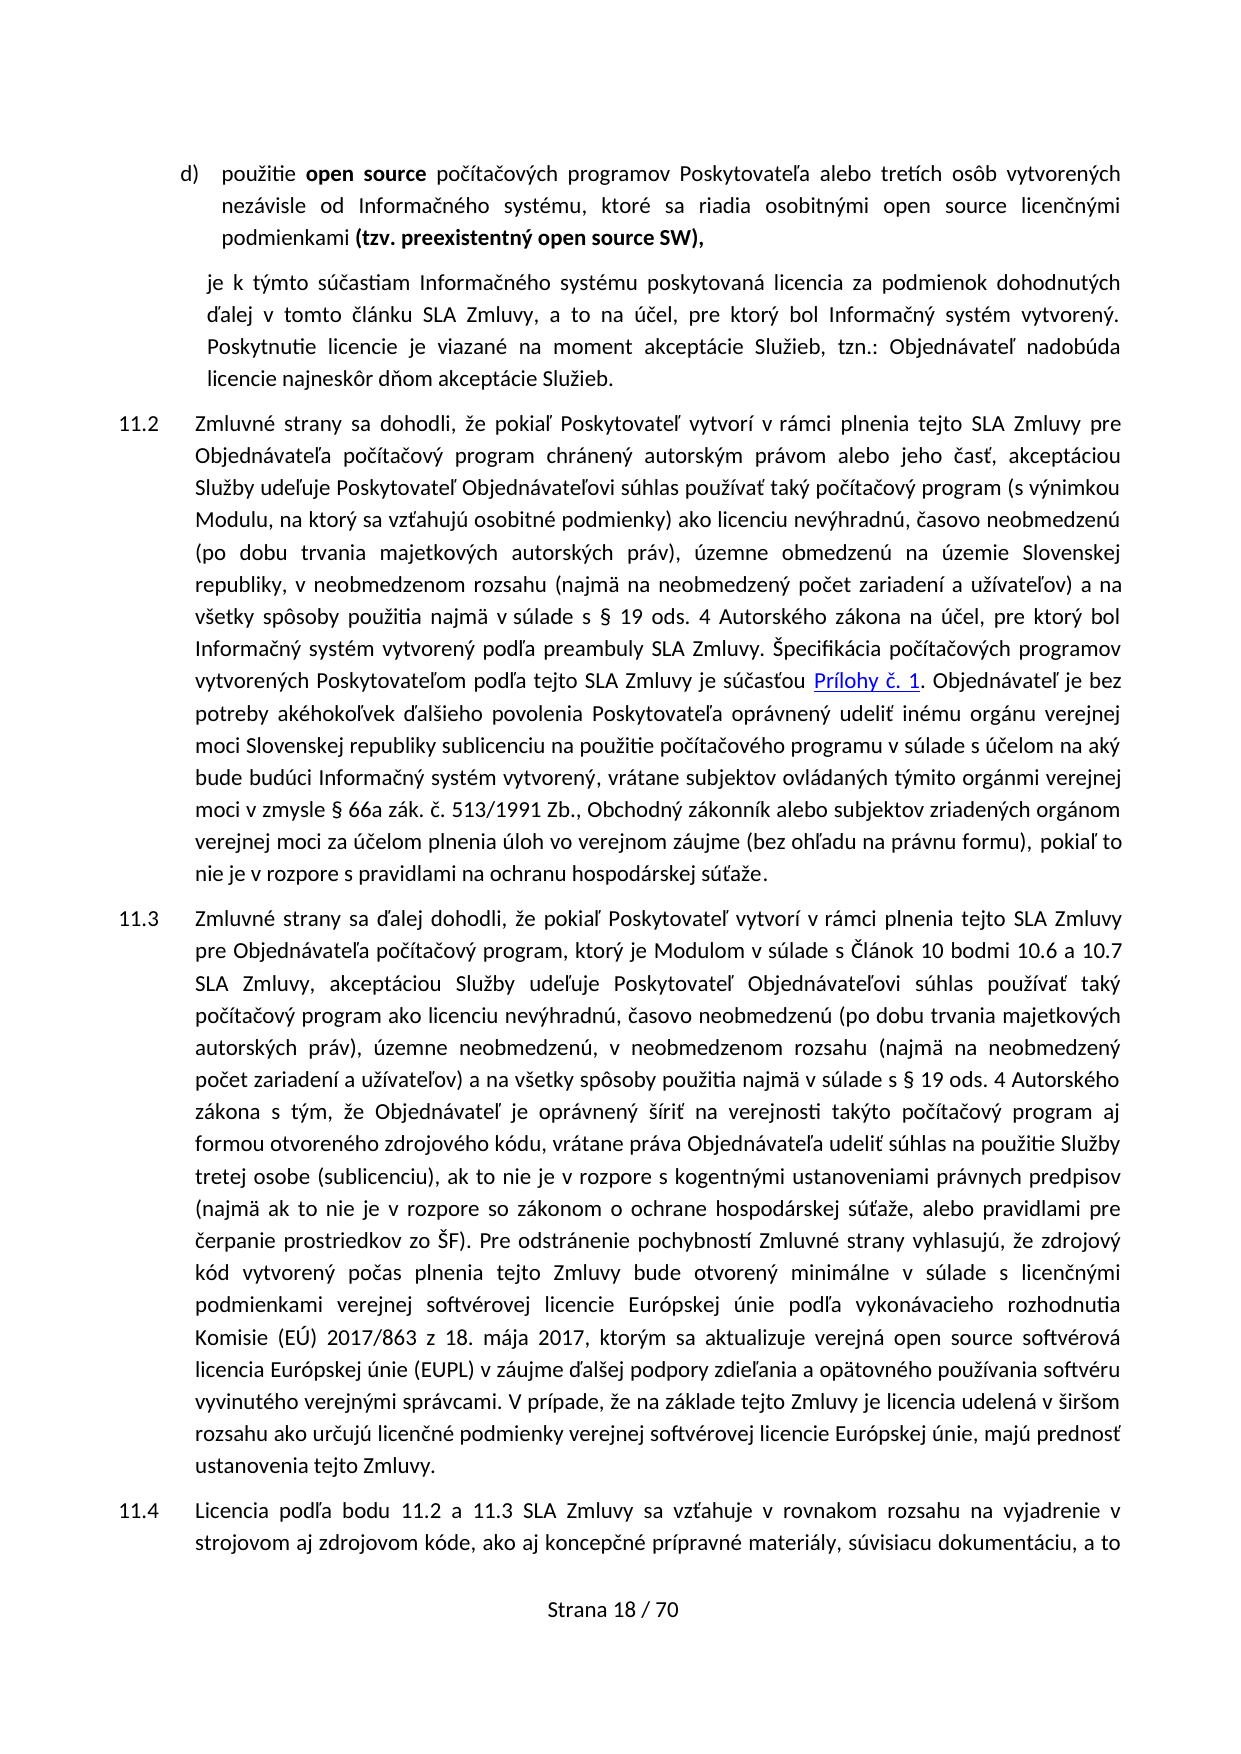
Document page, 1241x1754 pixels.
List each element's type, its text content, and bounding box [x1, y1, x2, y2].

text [118, 1496, 1122, 1556]
text Zmluvné strany sa dohodli, že pokiaľ Poskytovateľ vytvorí v rámci plnenia tejto SLA Zmluvy pre Objednávateľa počítačový program chránený autorským právom alebo jeho časť, akceptáciou Služby udeľuje Poskytovateľ Objednávateľovi súhlas používať taký počítačový program (s výnimkou Modulu, na ktorý sa vzťahujú osobitné podmienky) ako licenciu nevýhradnú, časovo neobmedzenú (po dobu trvania majetkových autorských práv), územne obmedzenú na územie Slovenskej republiky, v neobmedzenom rozsahu (najmä na neobmedzený počet zariadení a užívateľov) a na všetky spôsoby použitia najmä v súlade s § 19 ods. 4 Autorského zákona na účel, pre ktorý bol Informačný systém vytvorený podľa preambuly SLA Zmluvy. Špecifikácia počítačových programov vytvorených Poskytovateľom podľa tejto SLA Zmluvy je súčasťou Prílohy č. 1. Objednávateľ je bez potreby akéhokoľvek ďalšieho povolenia Poskytovateľa oprávnený udeliť inému orgánu verejnej moci Slovenskej republiky sublicenciu na použitie počítačového programu v súlade s účelom na aký bude budúci Informačný systém vytvorený, vrátane subjektov ovládaných týmito orgánmi verejnej moci v zmysle § 66a zák. č. 513/1991 Zb., Obchodný zákonník alebo subjektov zriadených orgánom verejnej moci za účelom plnenia úloh vo verejnom záujme (bez ohľadu na právnu formu), pokiaľ to nie je v rozpore s pravidlami na ochranu hospodárskej súťaže. [118, 409, 1122, 888]
text Zmluvné strany sa ďalej dohodli, že pokiaľ Poskytovateľ vytvorí v rámci plnenia tejto SLA Zmluvy pre Objednávateľa počítačový program, ktorý je Modulom v súlade s Článkom 10 bodmi 10.5 a 10.6 SLA Zmluvy, akceptáciou Služby udeľuje Poskytovateľ Objednávateľovi súhlas používať taký počítačový program ako licenciu nevýhradnú, časovo neobmedzenú (po dobu trvania majetkových autorských práv), územne neobmedzenú, v neobmedzenom rozsahu (najmä na neobmedzený počet zariadení a užívateľov) a na všetky spôsoby použitia najmä v súlade s § 19 ods. 4 Autorského zákona s tým, že Objednávateľ je oprávnený šíriť na verejnosti takýto počítačový program aj formou otvoreného zdrojového kódu, vrátane práva Objednávateľa udeliť súhlas na použitie Služby tretej osobe (sublicenciu), ak to nie je v rozpore s kogentnými ustanoveniami právnych predpisov (najmä ak to nie je v rozpore so zákonom o ochrane hospodárskej súťaže, alebo pravidlami pre čerpanie prostriedkov zo ŠF). Pre odstránenie pochybností Zmluvné strany vyhlasujú, že zdrojový kód vytvorený počas plnenia tejto Zmluvy bude otvorený minimálne v súlade s licenčnými podmienkami verejnej softvérovej licencie Európskej únie podľa vykonávacieho rozhodnutia Komisie (EÚ) 2017/863 z 18. mája 2017, ktorým sa aktualizuje verejná open source softvérová licencia Európskej únie (EUPL) v záujme ďalšej podpory zdieľania a opätovného používania softvéru vyvinutého verejnými správcami. V prípade, že na základe tejto Zmluvy je licencia udelená v širšom rozsahu ako určujú licenčné podmienky verejnej softvérovej licencie Európskej únie, majú prednosť ustanovenia tejto Zmluvy. [118, 904, 1122, 1479]
list použitie open source počítačových programov Poskytovateľa alebo tretích osôb vytvorených nezávisle od Informačného systému, ktoré sa riadia osobitnými open source licenčnými podmienkami (tzv. preexistentný open source SW), [180, 159, 1122, 251]
list je k týmto súčastiam Informačného systému poskytovaná licencia za podmienok dohodnutých ďalej v tomto článku SLA Zmluvy, a to na účel, pre ktorý bol Informačný systém vytvorený. Poskytnutie licencie je viazané na moment akceptácie Služieb, tzn.: Objednávateľ nadobúda licencie najneskôr dňom akceptácie Služieb. [207, 268, 1122, 392]
